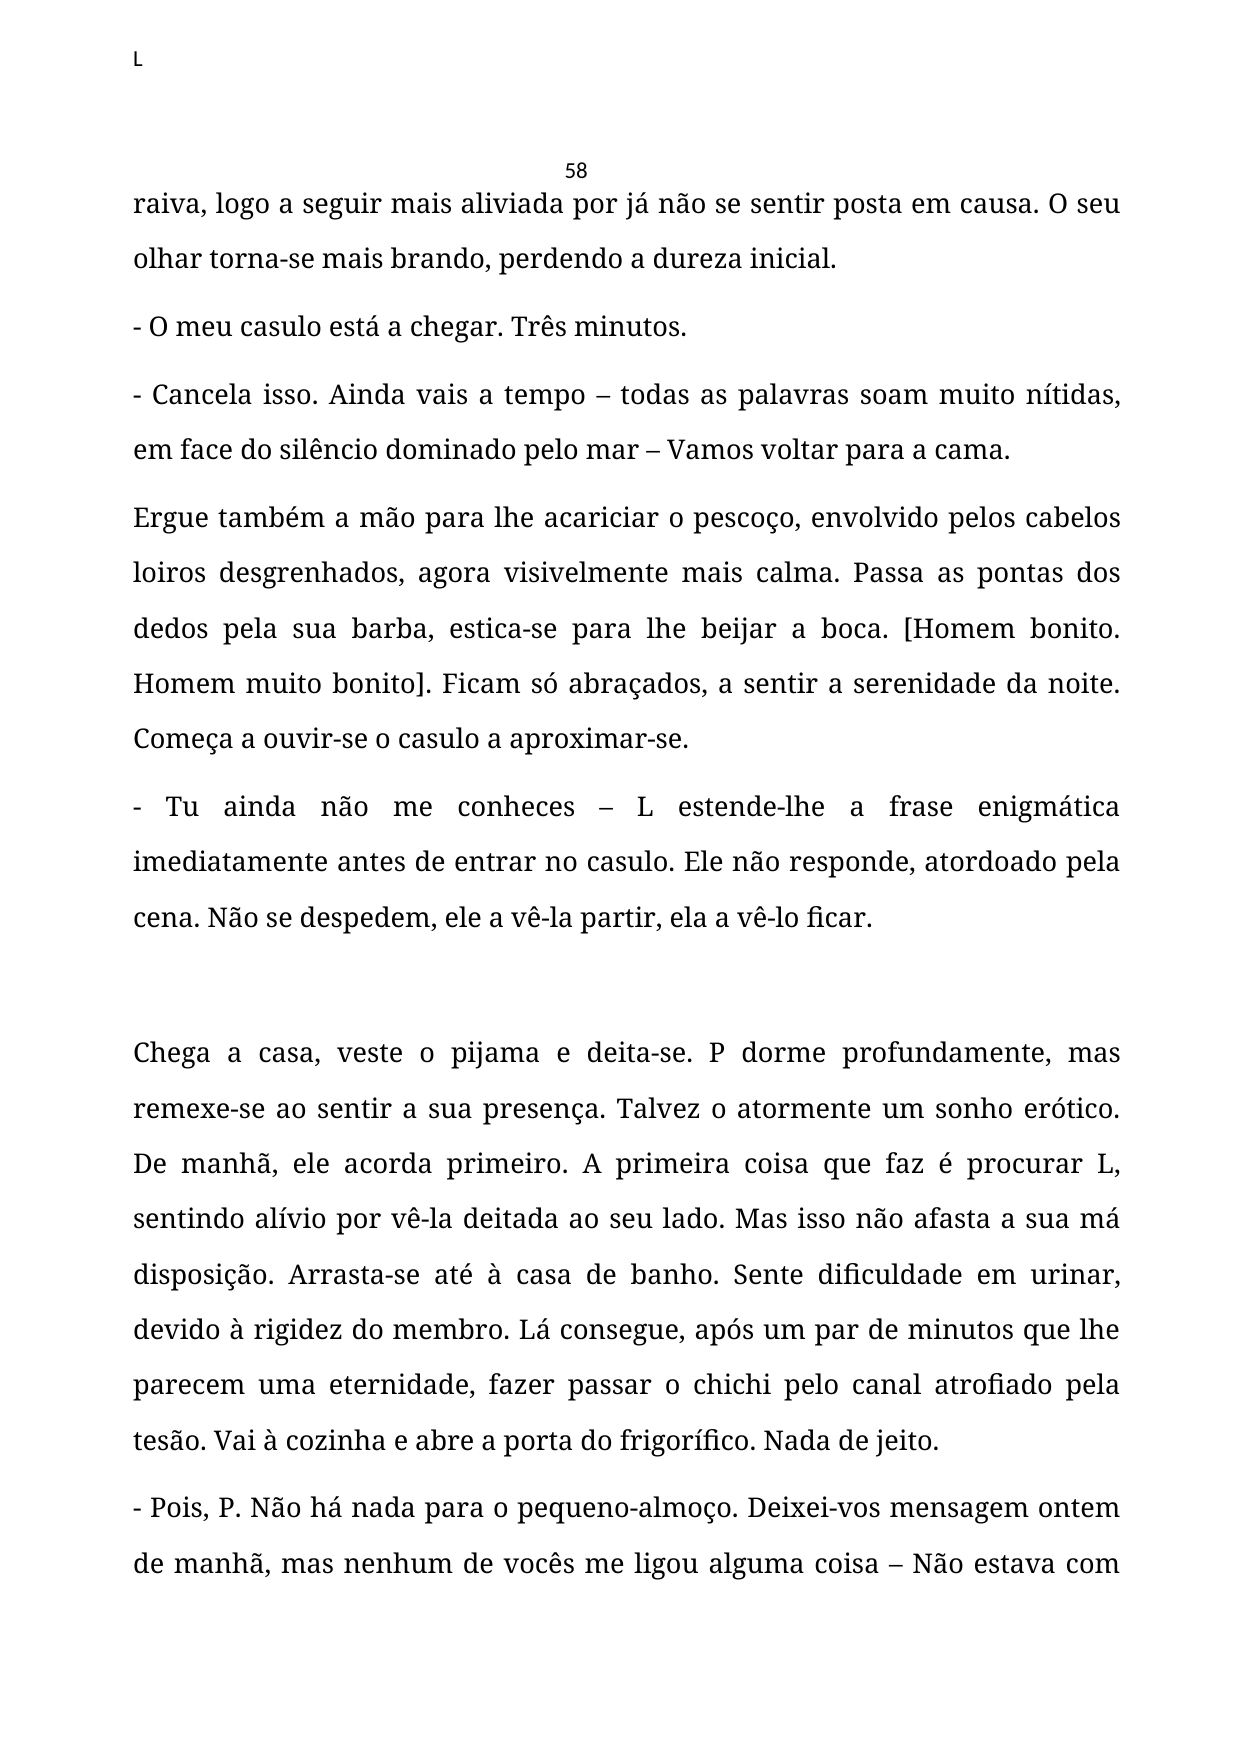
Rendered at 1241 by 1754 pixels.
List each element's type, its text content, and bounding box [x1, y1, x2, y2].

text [133, 1489, 1122, 1581]
text - Cancela isso. Ainda vais a tempo – todas as palavras soam muito nítidas, em face do silêncio dominado pelo mar – Vamos voltar para a cama. [133, 375, 1122, 468]
text - O meu casulo está a chegar. Três minutos. [133, 308, 1122, 344]
text Ergue também a mão para lhe acariciar o pescoço, envolvido pelos cabelos loiros desgrenhados, agora visivelmente mais calma. Passa as pontas dos dedos pela sua barba, estica-se para lhe beijar a boca. [Homem bonito. Homem muito bonito]. Ficam só abraçados, a sentir a serenidade da noite. Começa a ouvir-se o casulo a aproximar-se. [133, 498, 1122, 757]
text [133, 184, 1122, 277]
text - Tu ainda não me conheces – L estende-lhe a frase enigmática imediatamente antes de entrar no casulo. Ele não responde, atordoado pela cena. Não se despedem, ele a vê-la partir, ela a vê-lo ficar. [133, 788, 1122, 935]
text Chega a casa, veste o pijama e deita-se. P dorme profundamente, mas remexe-se ao sentir a sua presença. Talvez o atormente um sonho erótico. De manhã, ele acorda primeiro. A primeira coisa que faz é procurar L, sentindo alívio por vê-la deitada ao seu lado. Mas isso não afasta a sua má disposição. Arrasta-se até à casa de banho. Sente dificuldade em urinar, devido à rigidez do membro. Lá consegue, após um par de minutos que lhe parecem uma eternidade, fazer passar o chichi pelo canal atrofiado pela tesão. Vai à cozinha e abre a porta do frigorífico. Nada de jeito. [133, 1034, 1122, 1458]
